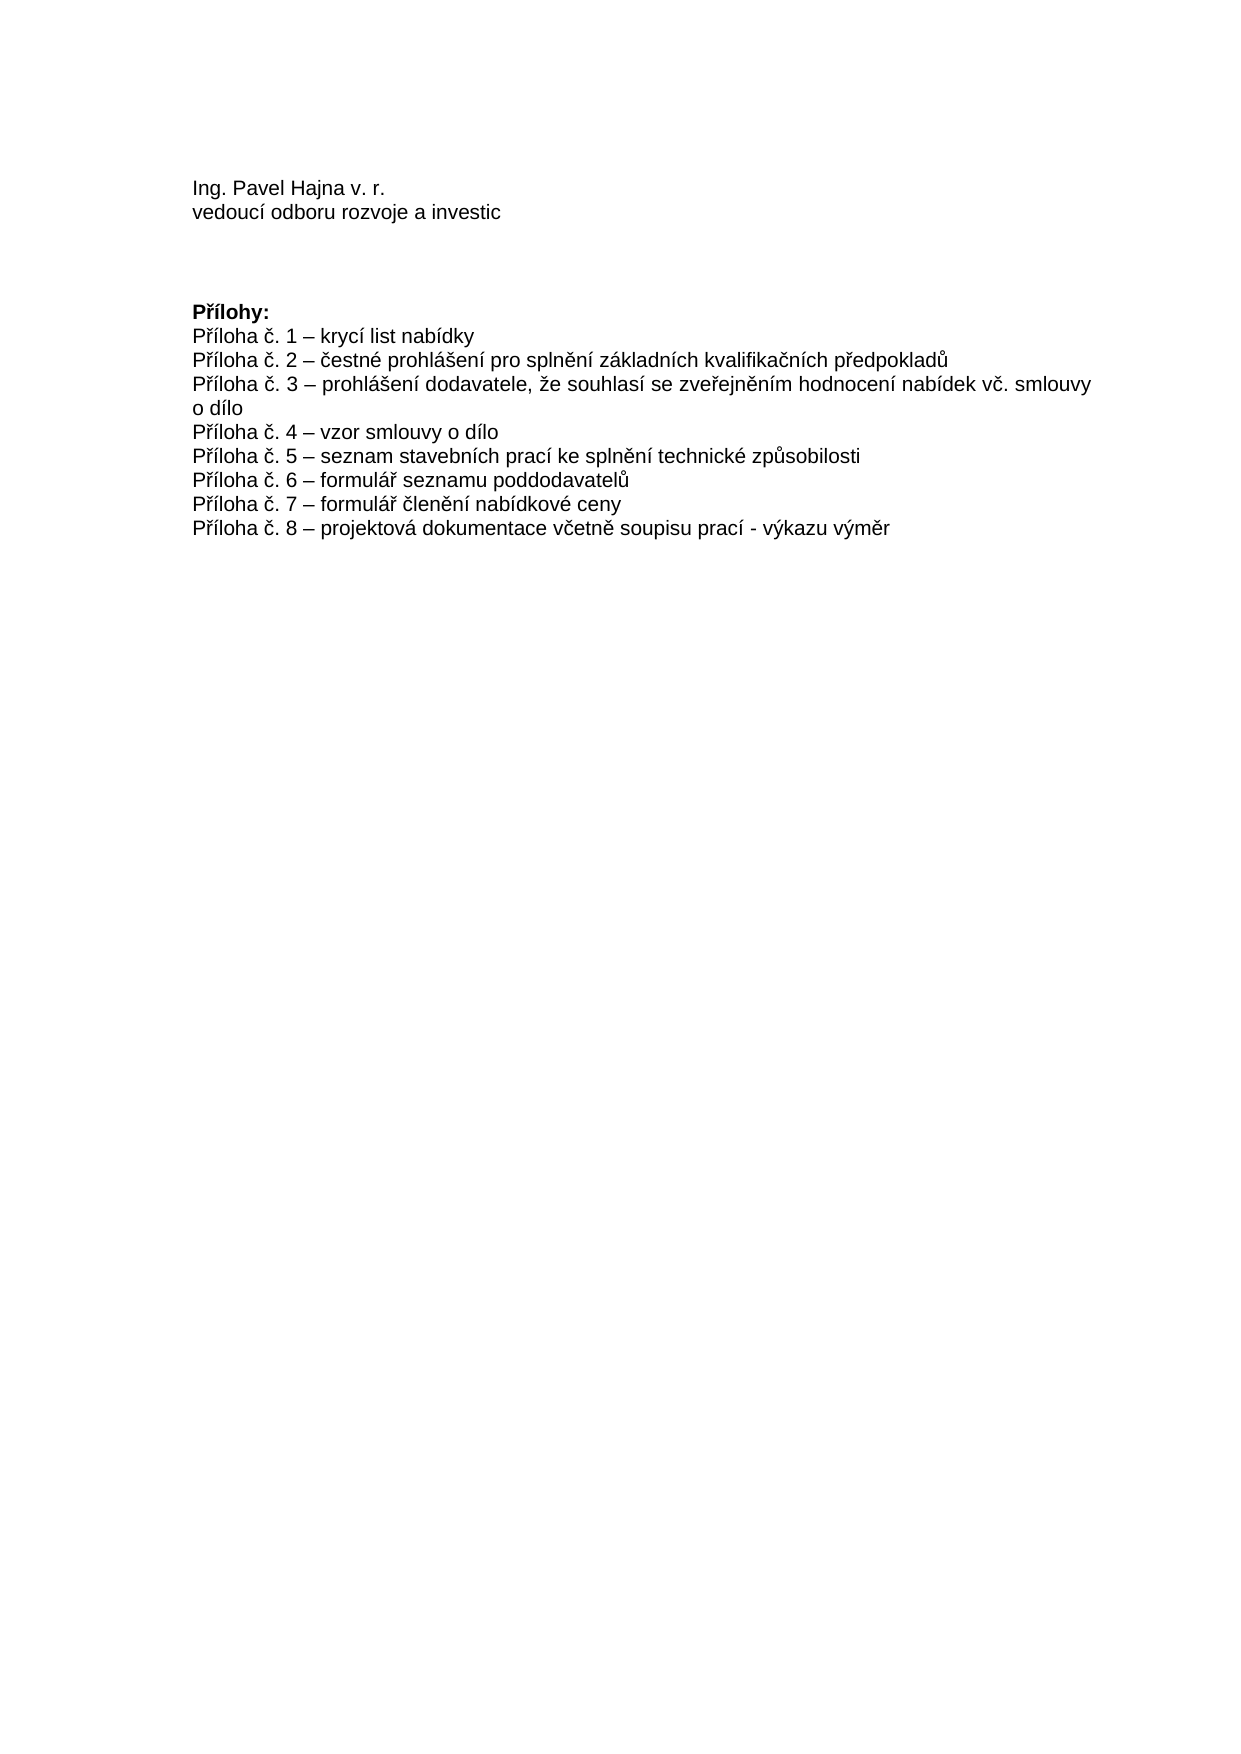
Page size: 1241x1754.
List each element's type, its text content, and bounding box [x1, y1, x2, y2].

text Příloha č. 1 – krycí list nabídky [192, 324, 1093, 348]
text Příloha č. 5 – seznam stavebních prací ke splnění technické způsobilosti [192, 444, 1093, 468]
text Příloha č. 8 – projektová dokumentace včetně soupisu prací - výkazu výměr [192, 516, 1093, 540]
text vedoucí odboru rozvoje a investic [192, 199, 1093, 223]
text Příloha č. 7 – formulář členění nabídkové ceny [192, 492, 1093, 516]
text Příloha č. 2 – čestné prohlášení pro splnění základních kvalifikačních předpokladů [192, 348, 1093, 372]
text Příloha č. 3 – prohlášení dodavatele, že souhlasí se zveřejněním hodnocení nabídek vč. smlouvy o dílo [192, 372, 1093, 420]
text Příloha č. 6 – formulář seznamu poddodavatelů [192, 468, 1093, 492]
text Ing. Pavel Hajna v. r. [192, 176, 1093, 199]
text Příloha č. 4 – vzor smlouvy o dílo [192, 420, 1093, 444]
text Přílohy: [192, 300, 1093, 324]
